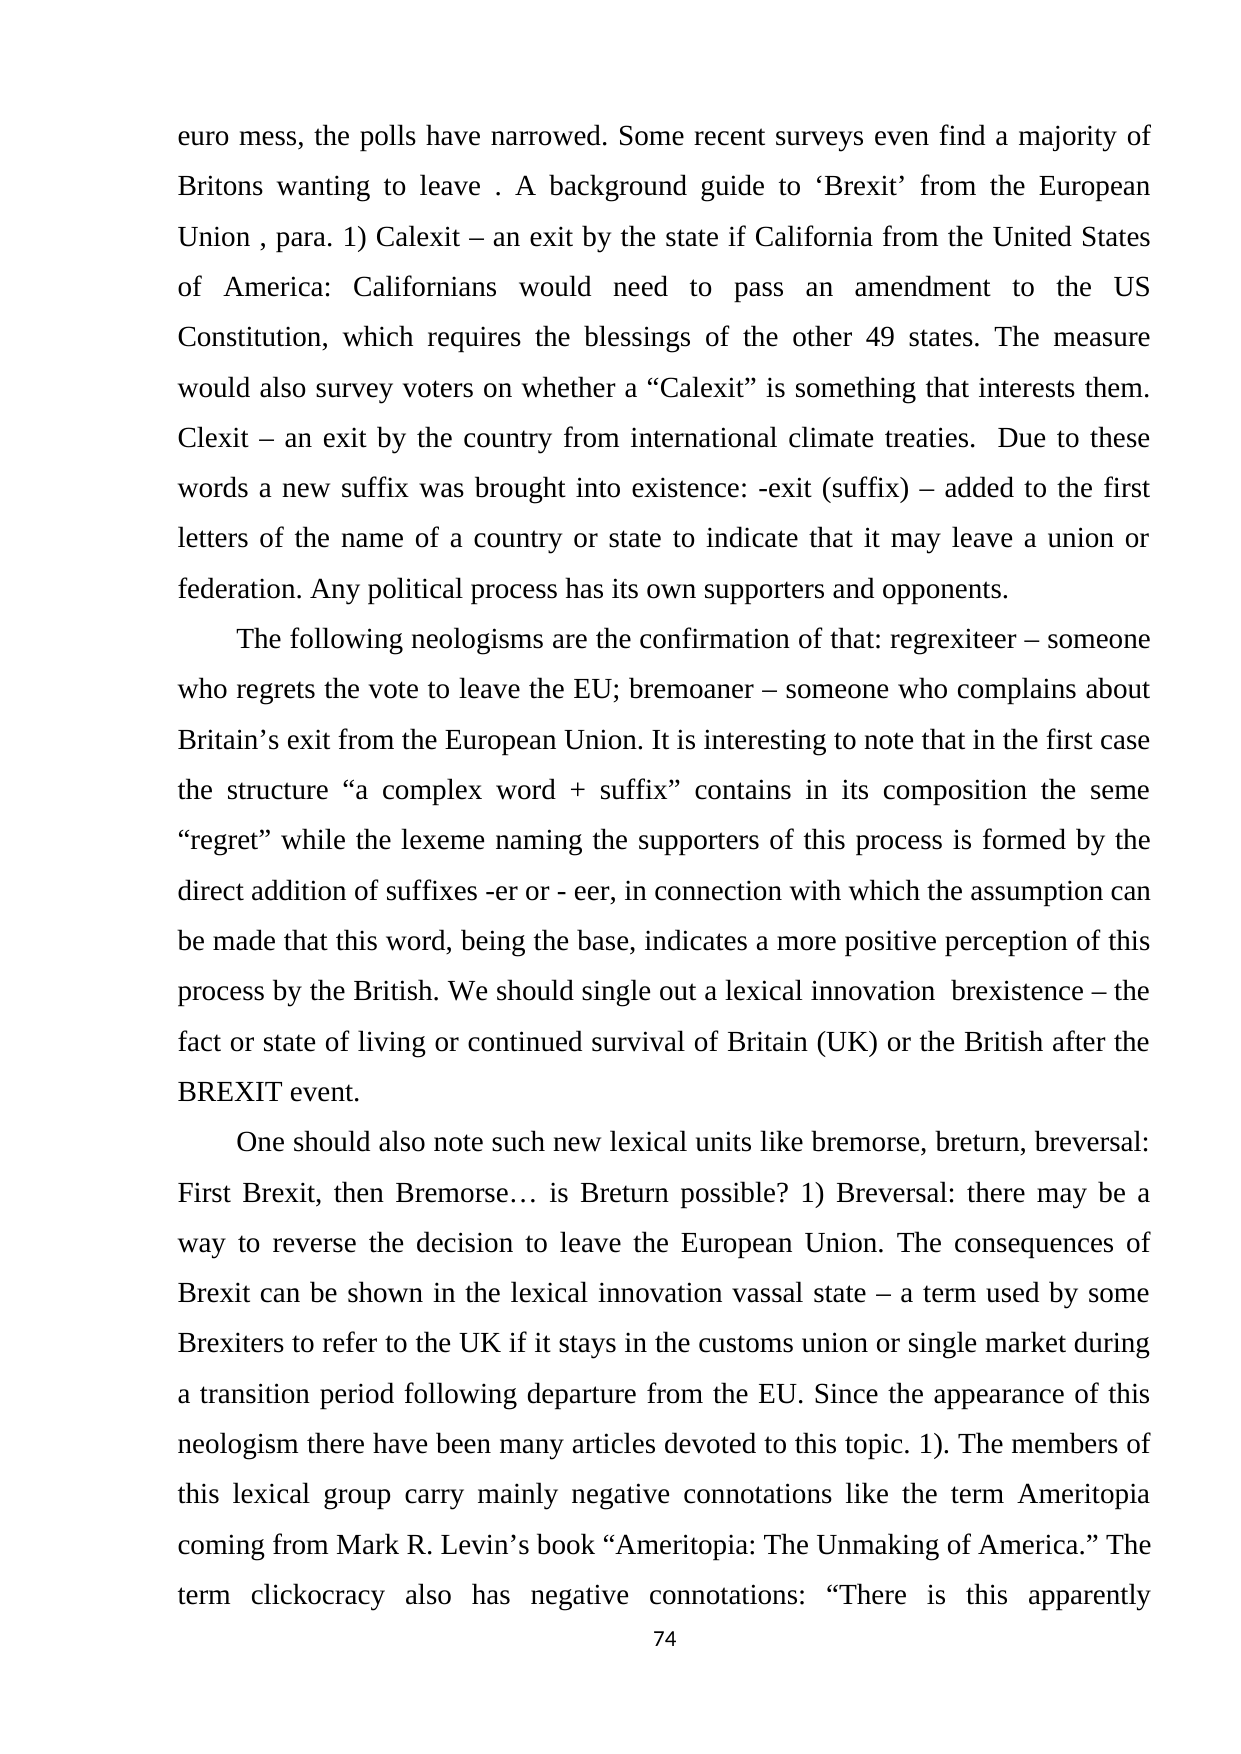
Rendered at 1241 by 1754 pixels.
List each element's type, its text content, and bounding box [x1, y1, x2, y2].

text The following neologisms are the confirmation of that: regrexiteer – someone who regrets the vote to leave the EU; bremoaner – someone who complains about Britain’s exit from the European Union. It is interesting to note that in the first case the structure “a complex word + suffix” contains in its composition the seme “regret” while the lexeme naming the supporters of this process is formed by the direct addition of suffixes -er or - eer, in connection with which the assumption can be made that this word, being the base, indicates a more positive perception of this process by the British. We should single out a lexical innovation brexistence – the fact or state of living or continued survival of Britain (UK) or the British after the BREXIT event. [177, 621, 1152, 1108]
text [177, 1124, 1152, 1611]
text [177, 118, 1152, 604]
